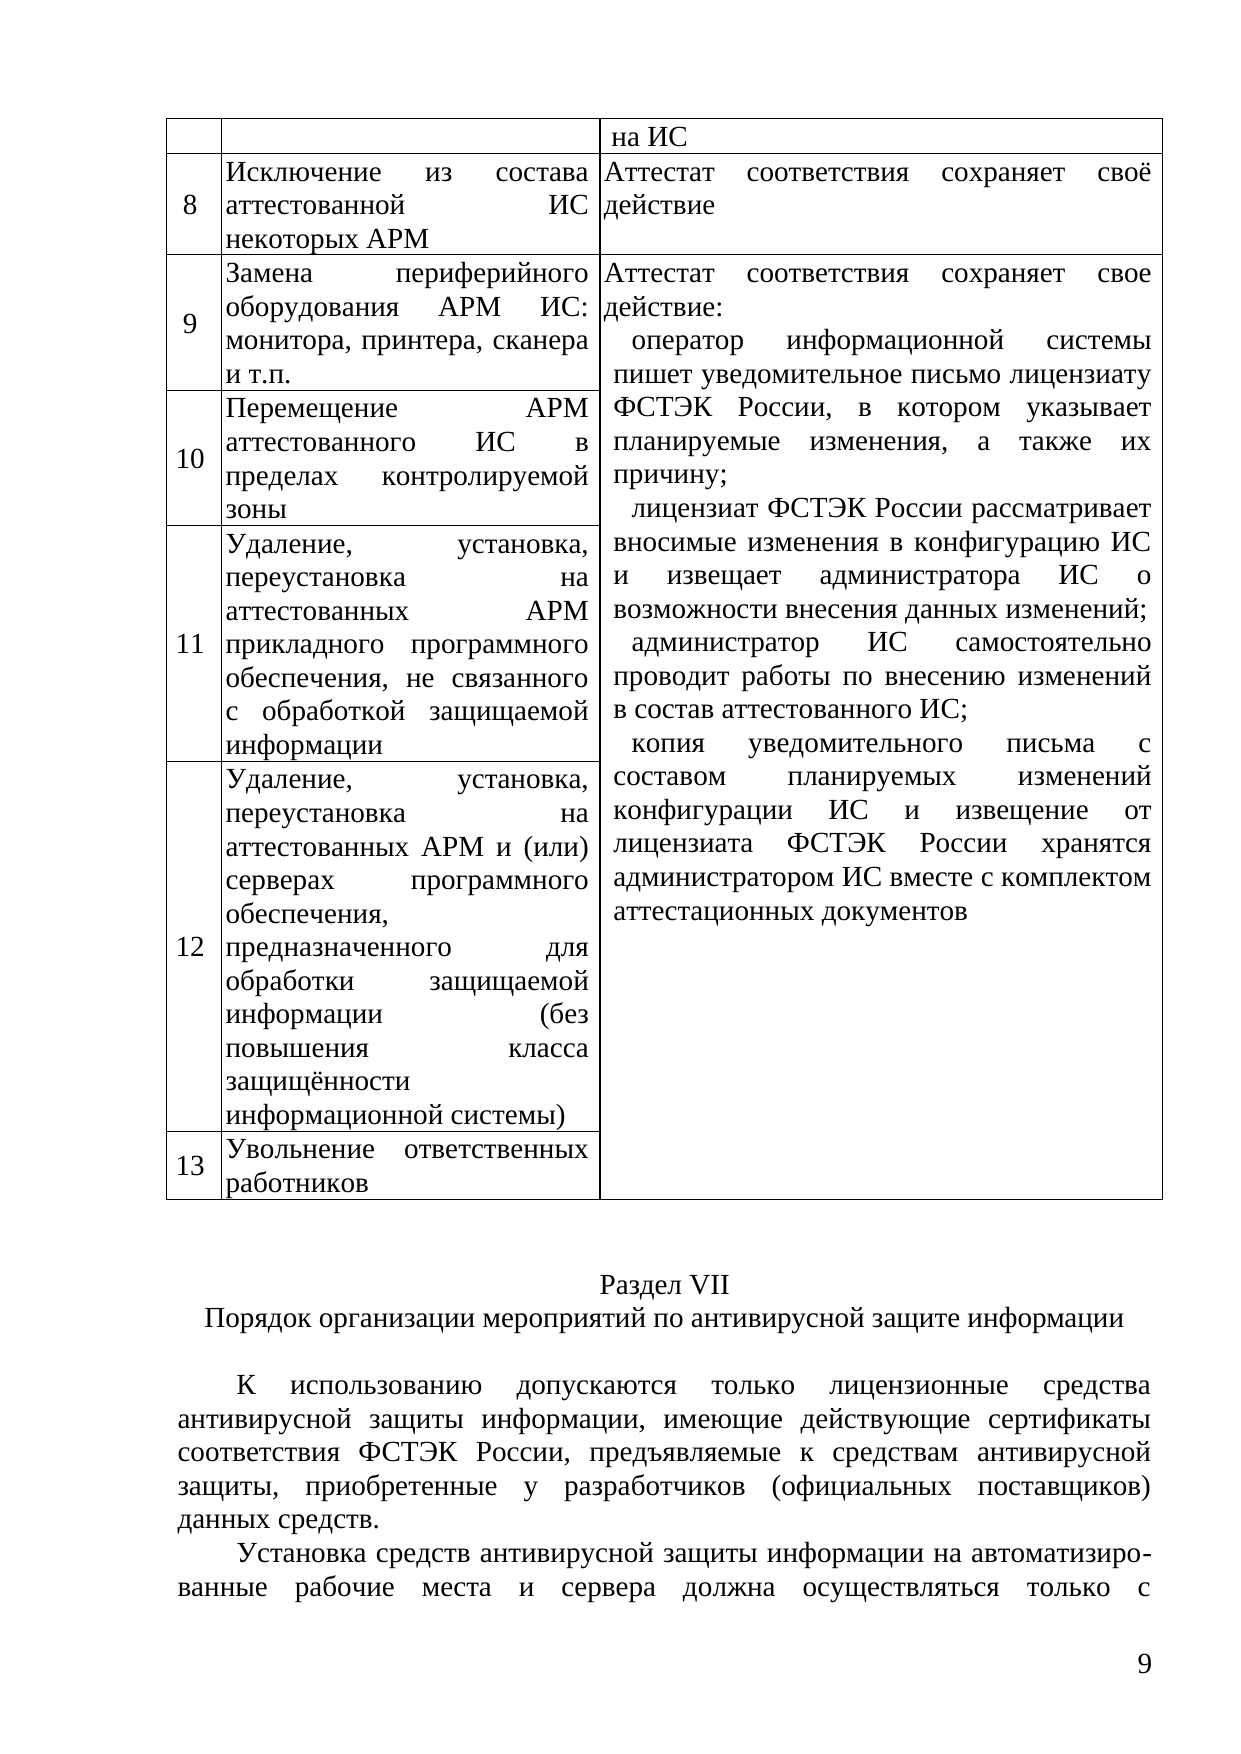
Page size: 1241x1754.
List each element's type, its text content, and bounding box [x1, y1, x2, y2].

text К использованию допускаются только лицензионные средства антивирусной защиты информации, имеющие действующие сертификаты соответствия ФСТЭК России, предъявляемые к средствам антивирусной защиты, приобретенные у разработчиков (официальных поставщиков) данных средств. [177, 1367, 1152, 1535]
table_cell Удаление, установка, переустановка на аттестованных АРМ прикладного программного обеспечения, не связанного с обработкой защищаемой информации [222, 526, 599, 761]
table_cell 13 [167, 1132, 221, 1199]
table_cell Удаление, установка, переустановка на аттестованных АРМ и (или) серверах программного обеспечения, предназначенного для обработки защищаемой информации (без повышения класса защищённости информационной системы) [222, 762, 599, 1131]
table_cell 11 [167, 526, 221, 761]
subtitle Порядок организации мероприятий по антивирусной защите информации [177, 1300, 1152, 1334]
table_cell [222, 119, 599, 153]
table_cell 8 [167, 154, 221, 254]
table_cell Увольнение ответственных работников [222, 1132, 599, 1199]
table_cell Аттестат соответствия сохраняет своё действие [601, 154, 1162, 254]
table_cell Перемещение АРМ аттестованного ИС в пределах контролируемой зоны [222, 391, 599, 525]
table_cell 12 [167, 762, 221, 1131]
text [177, 1535, 1152, 1602]
table_cell Аттестат соответствия сохраняет свое действие: оператор информационной системы пишет уведомительное письмо лицензиату ФСТЭК России, в котором указывает планируемые изменения, а также их причину; лицензиат ФСТЭК России рассматривает вносимые изменения в конфигурацию ИС и извещает администратора ИС о возможности внесения данных изменений; администратор ИС самостоятельно проводит работы по внесению изменений в состав аттестованного ИС; копия уведомительного письма с составом планируемых изменений конфигурации ИС и извещение от лицензиата ФСТЭК России хранятся администратором ИС вместе с комплектом аттестационных документов [601, 255, 1162, 1199]
table_cell Замена периферийного оборудования АРМ ИС: монитора, принтера, сканера и т.п. [222, 255, 599, 389]
table_cell 10 [167, 391, 221, 525]
subtitle Раздел VII [177, 1267, 1152, 1300]
table_cell Исключение из состава аттестованной ИС некоторых АРМ [222, 154, 599, 254]
table_cell 9 [167, 255, 221, 389]
table_cell 7 [167, 119, 221, 153]
